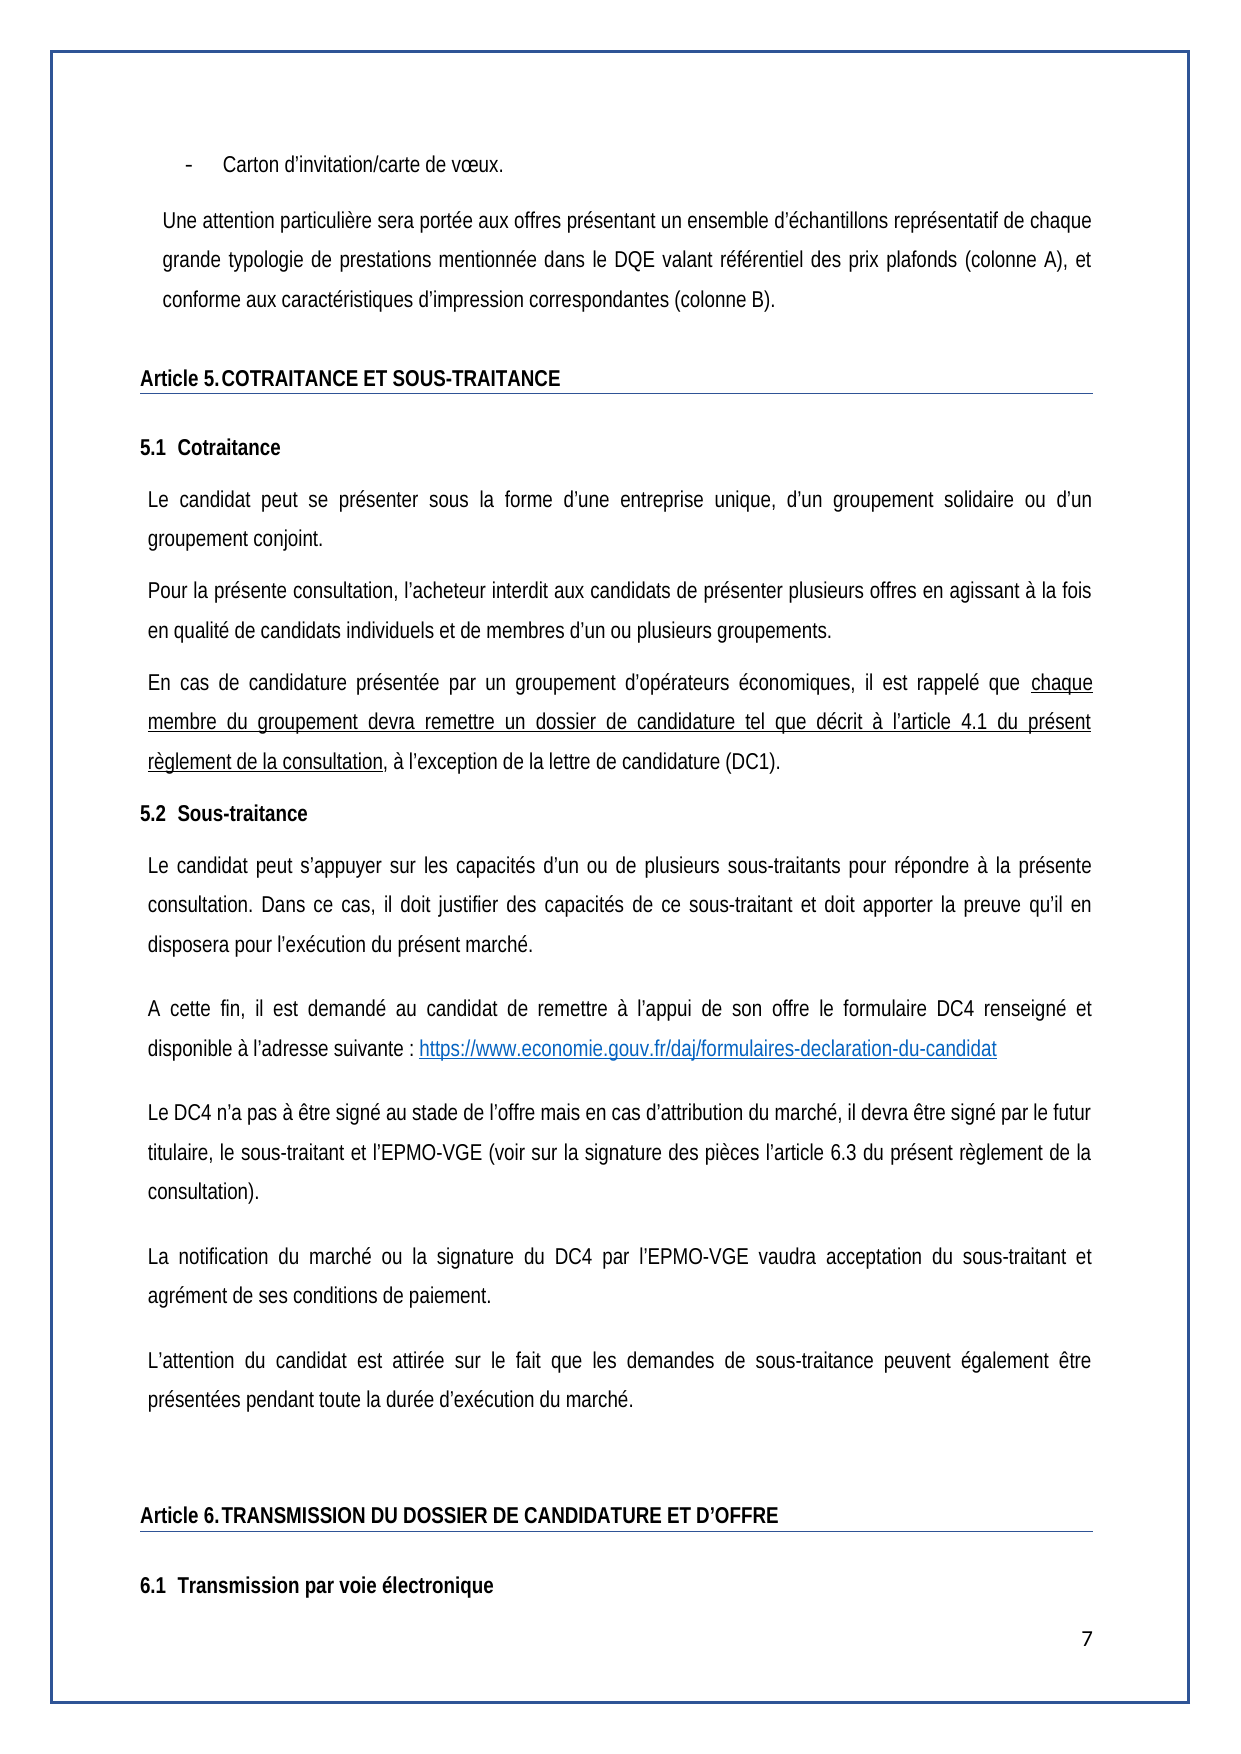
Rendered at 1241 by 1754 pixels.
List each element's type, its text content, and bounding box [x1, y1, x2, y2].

text Le candidat peut se présenter sous la forme d’une entreprise unique, d’un groupement solidaire ou d’un groupement conjoint. [148, 486, 1093, 552]
text Le DC4 n’a pas à être signé au stade de l’offre mais en cas d’attribution du marché, il devra être signé par le futur titulaire, le sous-traitant et l’EPMO-VGE (voir sur la signature des pièces l’article 6.3 du présent règlement de la consultation). [148, 1099, 1093, 1204]
list TRANSMISSION DU DOSSIER DE CANDIDATURE ET D’OFFRE [140, 1502, 1093, 1531]
text A cette fin, il est demandé au candidat de remettre à l’appui de son offre le formulaire DC4 renseigné et disponible à l’adresse suivante : https://www.economie.gouv.fr/daj/formulaires-declaration-du-candidat [148, 995, 1093, 1061]
text Une attention particulière sera portée aux offres présentant un ensemble d’échantillons représentatif de chaque grande typologie de prestations mentionnée dans le DQE valant référentiel des prix plafonds (colonne A), et conforme aux caractéristiques d’impression correspondantes (colonne B). [162, 207, 1093, 312]
list Transmission par voie électronique [140, 1572, 1093, 1598]
list Sous-traitance [140, 800, 1093, 826]
text Pour la présente consultation, l’acheteur interdit aux candidats de présenter plusieurs offres en agissant à la fois en qualité de candidats individuels et de membres d’un ou plusieurs groupements. [148, 577, 1093, 643]
list Cotraitance [140, 434, 1093, 460]
text Le candidat peut s’appuyer sur les capacités d’un ou de plusieurs sous-traitants pour répondre à la présente consultation. Dans ce cas, il doit justifier des capacités de ce sous-traitant et doit apporter la preuve qu’il en disposera pour l’exécution du présent marché. [148, 852, 1093, 957]
text En cas de candidature présentée par un groupement d’opérateurs économiques, il est rappelé que chaque membre du groupement devra remettre un dossier de candidature tel que décrit à l’article 4.1 du présent règlement de la consultation, à l’exception de la lettre de candidature (DC1). [148, 669, 1093, 774]
list COTRAITANCE ET SOUS-TRAITANCE [140, 365, 1093, 393]
list Carton d’invitation/carte de vœux. [185, 148, 1093, 179]
text La notification du marché ou la signature du DC4 par l’EPMO-VGE vaudra acceptation du sous-traitant et agrément de ses conditions de paiement. [148, 1243, 1093, 1308]
text L’attention du candidat est attirée sur le fait que les demandes de sous-traitance peuvent également être présentées pendant toute la durée d’exécution du marché. [148, 1347, 1093, 1412]
